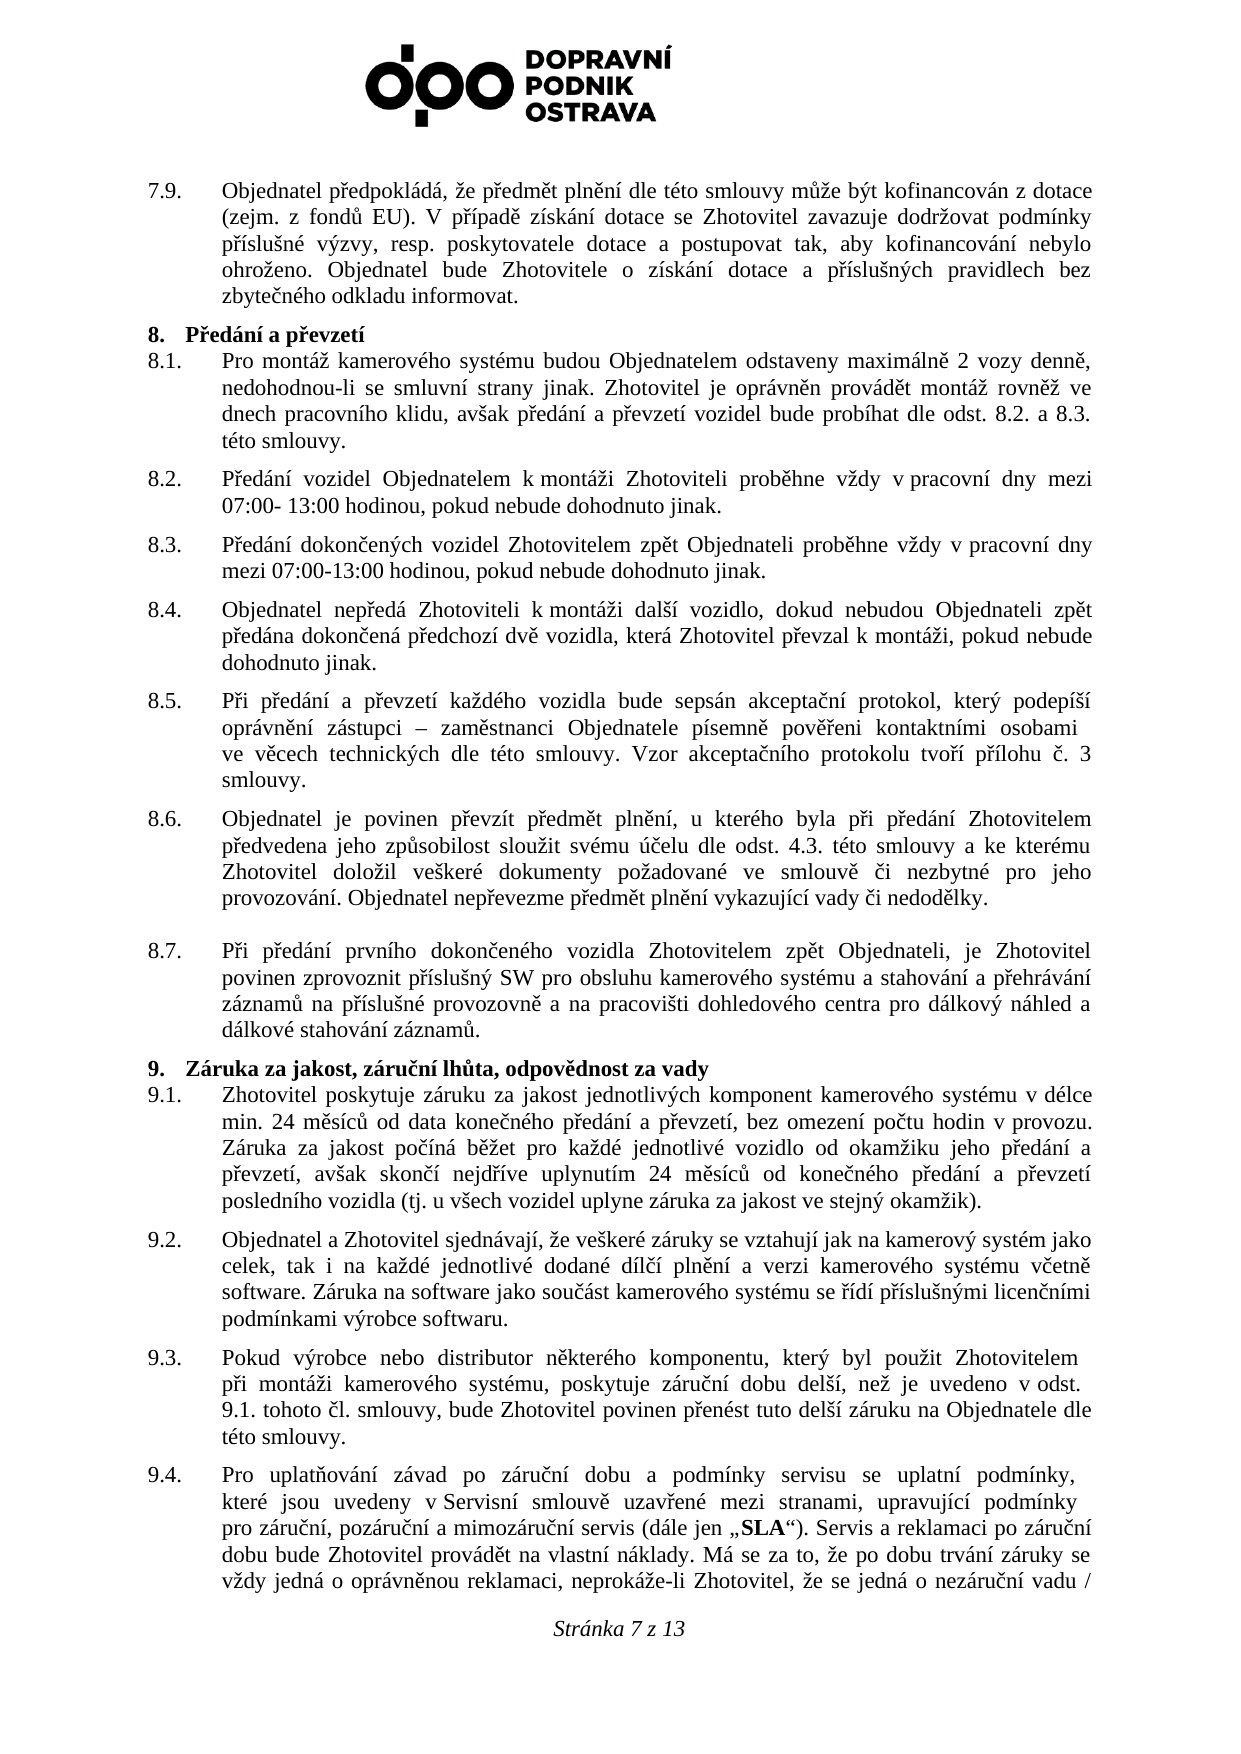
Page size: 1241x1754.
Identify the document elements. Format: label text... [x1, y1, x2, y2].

list Objednatel nepředá Zhotoviteli k montáži další vozidlo, dokud nebudou Objednateli zpět předána dokončená předchozí dvě vozidla, která Zhotovitel převzal k montáži, pokud nebude dohodnuto jinak. [148, 596, 1092, 675]
list Objednatel je povinen převzít předmět plnění, u kterého byla při předání Zhotovitelem předvedena jeho způsobilost sloužit svému účelu dle odst. 4.3. této smlouvy a ke kterému Zhotovitel doložil veškeré dokumenty požadované ve smlouvě či nezbytné pro jeho provozování. Objednatel nepřevezme předmět plnění vykazující vady či nedodělky. [148, 805, 1092, 911]
list Předání vozidel Objednatelem k montáži Zhotoviteli proběhne vždy v pracovní dny mezi 07:00- 13:00 hodinou, pokud nebude dohodnuto jinak. [148, 466, 1092, 518]
picture [365, 44, 673, 127]
list Pro montáž kamerového systému budou Objednatelem odstaveny maximálně 2 vozy denně, nedohodnou-li se smluvní strany jinak. Zhotovitel je oprávněn provádět montáž rovněž ve dnech pracovního klidu, avšak předání a převzetí vozidel bude probíhat dle odst. 8.2. a 8.3. této smlouvy. [148, 348, 1092, 453]
list Objednatel předpokládá, že předmět plnění dle této smlouvy může být kofinancován z dotace (zejm. z fondů EU). V případě získání dotace se Zhotovitel zavazuje dodržovat podmínky příslušné výzvy, resp. poskytovatele dotace a postupovat tak, aby kofinancování nebylo ohroženo. Objednatel bude Zhotovitele o získání dotace a příslušných pravidlech bez zbytečného odkladu informovat. [148, 177, 1092, 309]
list Pokud výrobce nebo distributor některého komponentu, který byl použit Zhotovitelem při montáži kamerového systému, poskytuje záruční dobu delší, než je uvedeno v odst. 9.1. tohoto čl. smlouvy, bude Zhotovitel povinen přenést tuto delší záruku na Objednatele dle této smlouvy. [148, 1344, 1092, 1449]
list Zhotovitel poskytuje záruku za jakost jednotlivých komponent kamerového systému v délce min. 24 měsíců od data konečného předání a převzetí, bez omezení počtu hodin v provozu. Záruka za jakost počíná běžet pro každé jednotlivé vozidlo od okamžiku jeho předání a převzetí, avšak skončí nejdříve uplynutím 24 měsíců od konečného předání a převzetí posledního vozidla (tj. u všech vozidel uplyne záruka za jakost ve stejný okamžik). [148, 1081, 1092, 1213]
list Záruka za jakost, záruční lhůta, odpovědnost za vady [148, 1055, 1092, 1081]
list Při předání prvního dokončeného vozidla Zhotovitelem zpět Objednateli, je Zhotovitel povinen zprovoznit příslušný SW pro obsluhu kamerového systému a stahování a přehrávání záznamů na příslušné provozovně a na pracovišti dohledového centra pro dálkový náhled a dálkové stahování záznamů. [148, 937, 1092, 1043]
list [148, 1462, 1092, 1593]
list Předání dokončených vozidel Zhotovitelem zpět Objednateli proběhne vždy v pracovní dny mezi 07:00-13:00 hodinou, pokud nebude dohodnuto jinak. [148, 531, 1092, 583]
list Předání a převzetí [148, 321, 1092, 348]
list Při předání a převzetí každého vozidla bude sepsán akceptační protokol, který podepíší oprávnění zástupci – zaměstnanci Objednatele písemně pověřeni kontaktními osobami ve věcech technických dle této smlouvy. Vzor akceptačního protokolu tvoří přílohu č. 3 smlouvy. [148, 687, 1092, 793]
list Objednatel a Zhotovitel sjednávají, že veškeré záruky se vztahují jak na kamerový systém jako celek, tak i na každé jednotlivé dodané dílčí plnění a verzi kamerového systému včetně software. Záruka na software jako součást kamerového systému se řídí příslušnými licenčními podmínkami výrobce softwaru. [148, 1226, 1092, 1331]
